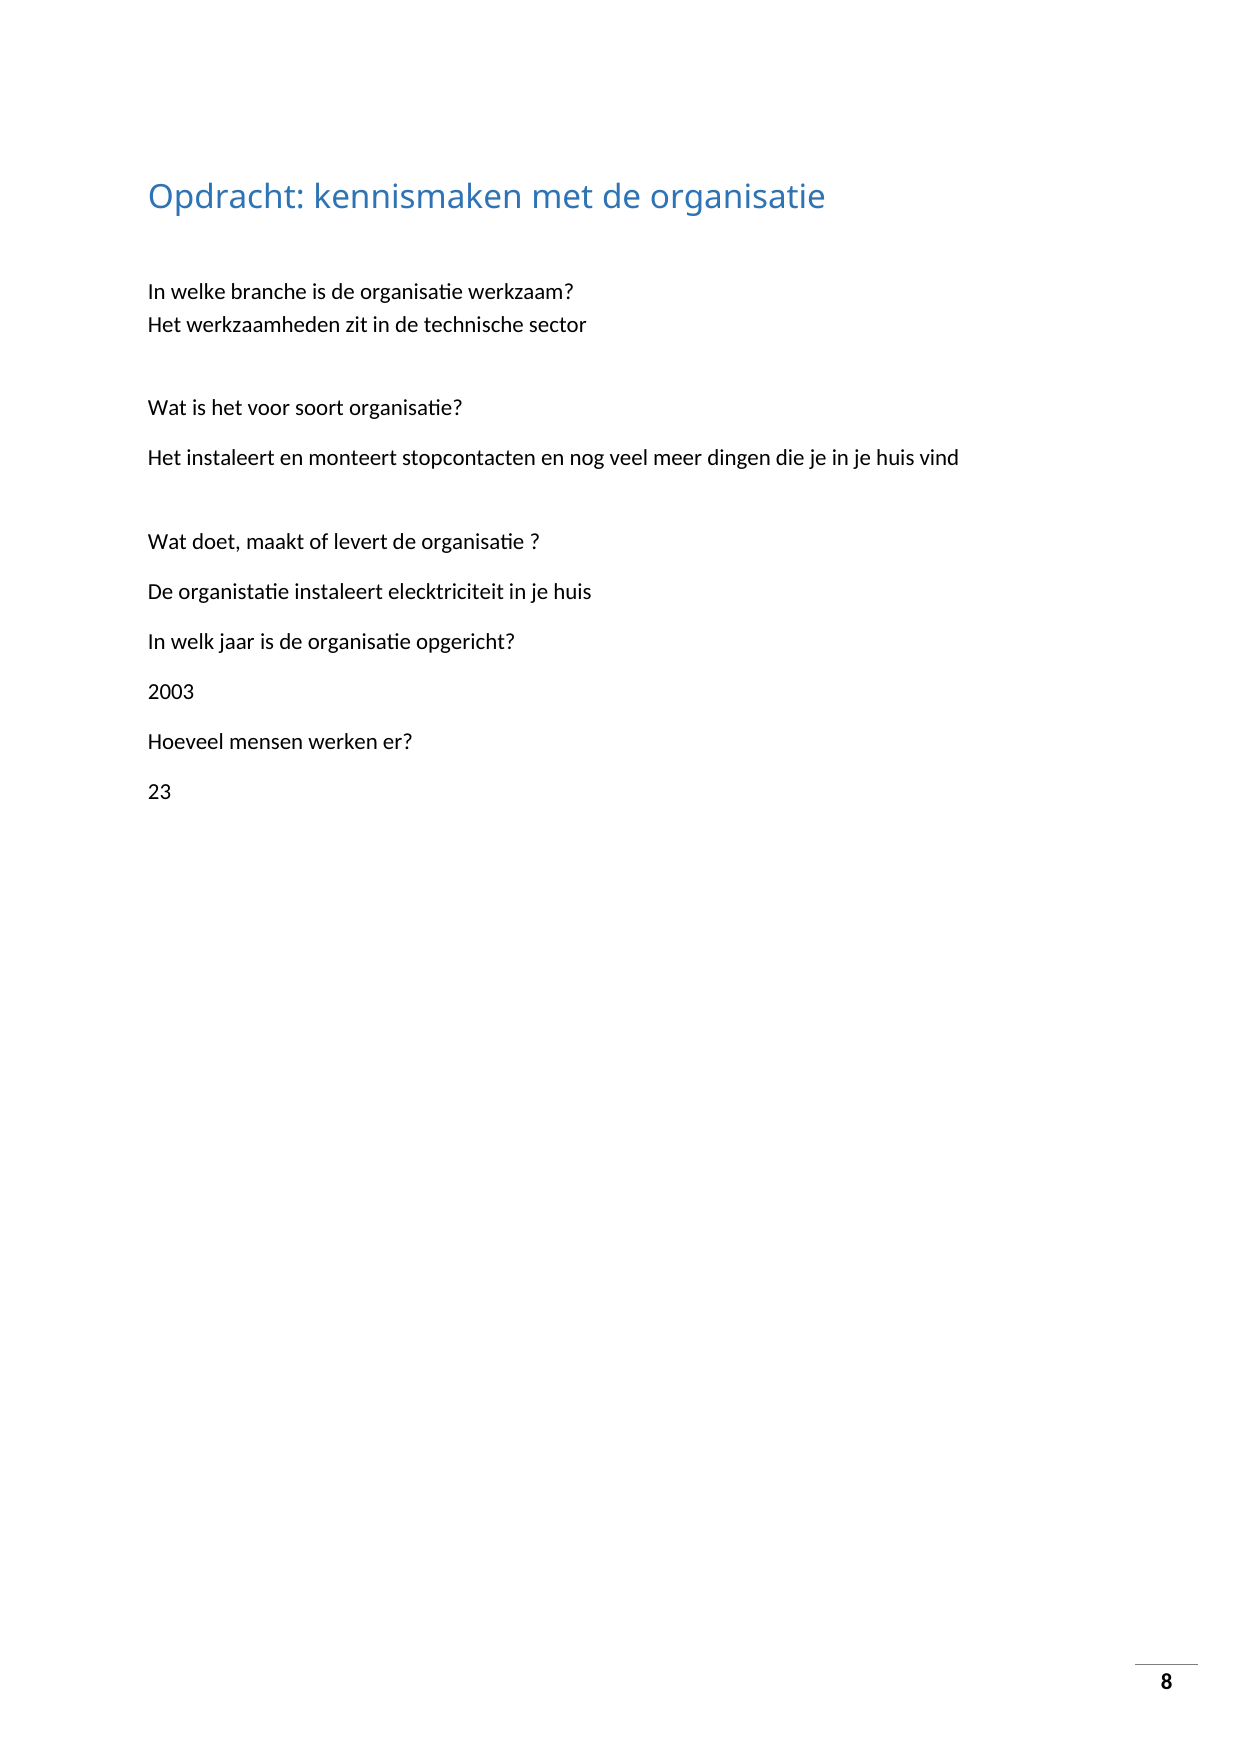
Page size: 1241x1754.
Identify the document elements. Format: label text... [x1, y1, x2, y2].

subtitle Opdracht: kennismaken met de organisatie [148, 173, 1093, 218]
text Het werkzaamheden zit in de technische sector [148, 305, 1093, 338]
text Hoeveel mensen werken er? [148, 722, 1093, 755]
text 23 [148, 772, 1093, 805]
text Het instaleert en monteert stopcontacten en nog veel meer dingen die je in je huis vind [148, 438, 1093, 472]
text Wat is het voor soort organisatie? [148, 388, 1093, 422]
text In welke branche is de organisatie werkzaam? [148, 272, 1093, 305]
text Wat doet, maakt of levert de organisatie ? [148, 522, 1093, 555]
text In welk jaar is de organisatie opgericht? [148, 622, 1093, 655]
text 2003 [148, 672, 1093, 705]
text De organistatie instaleert elecktriciteit in je huis [148, 572, 1093, 605]
